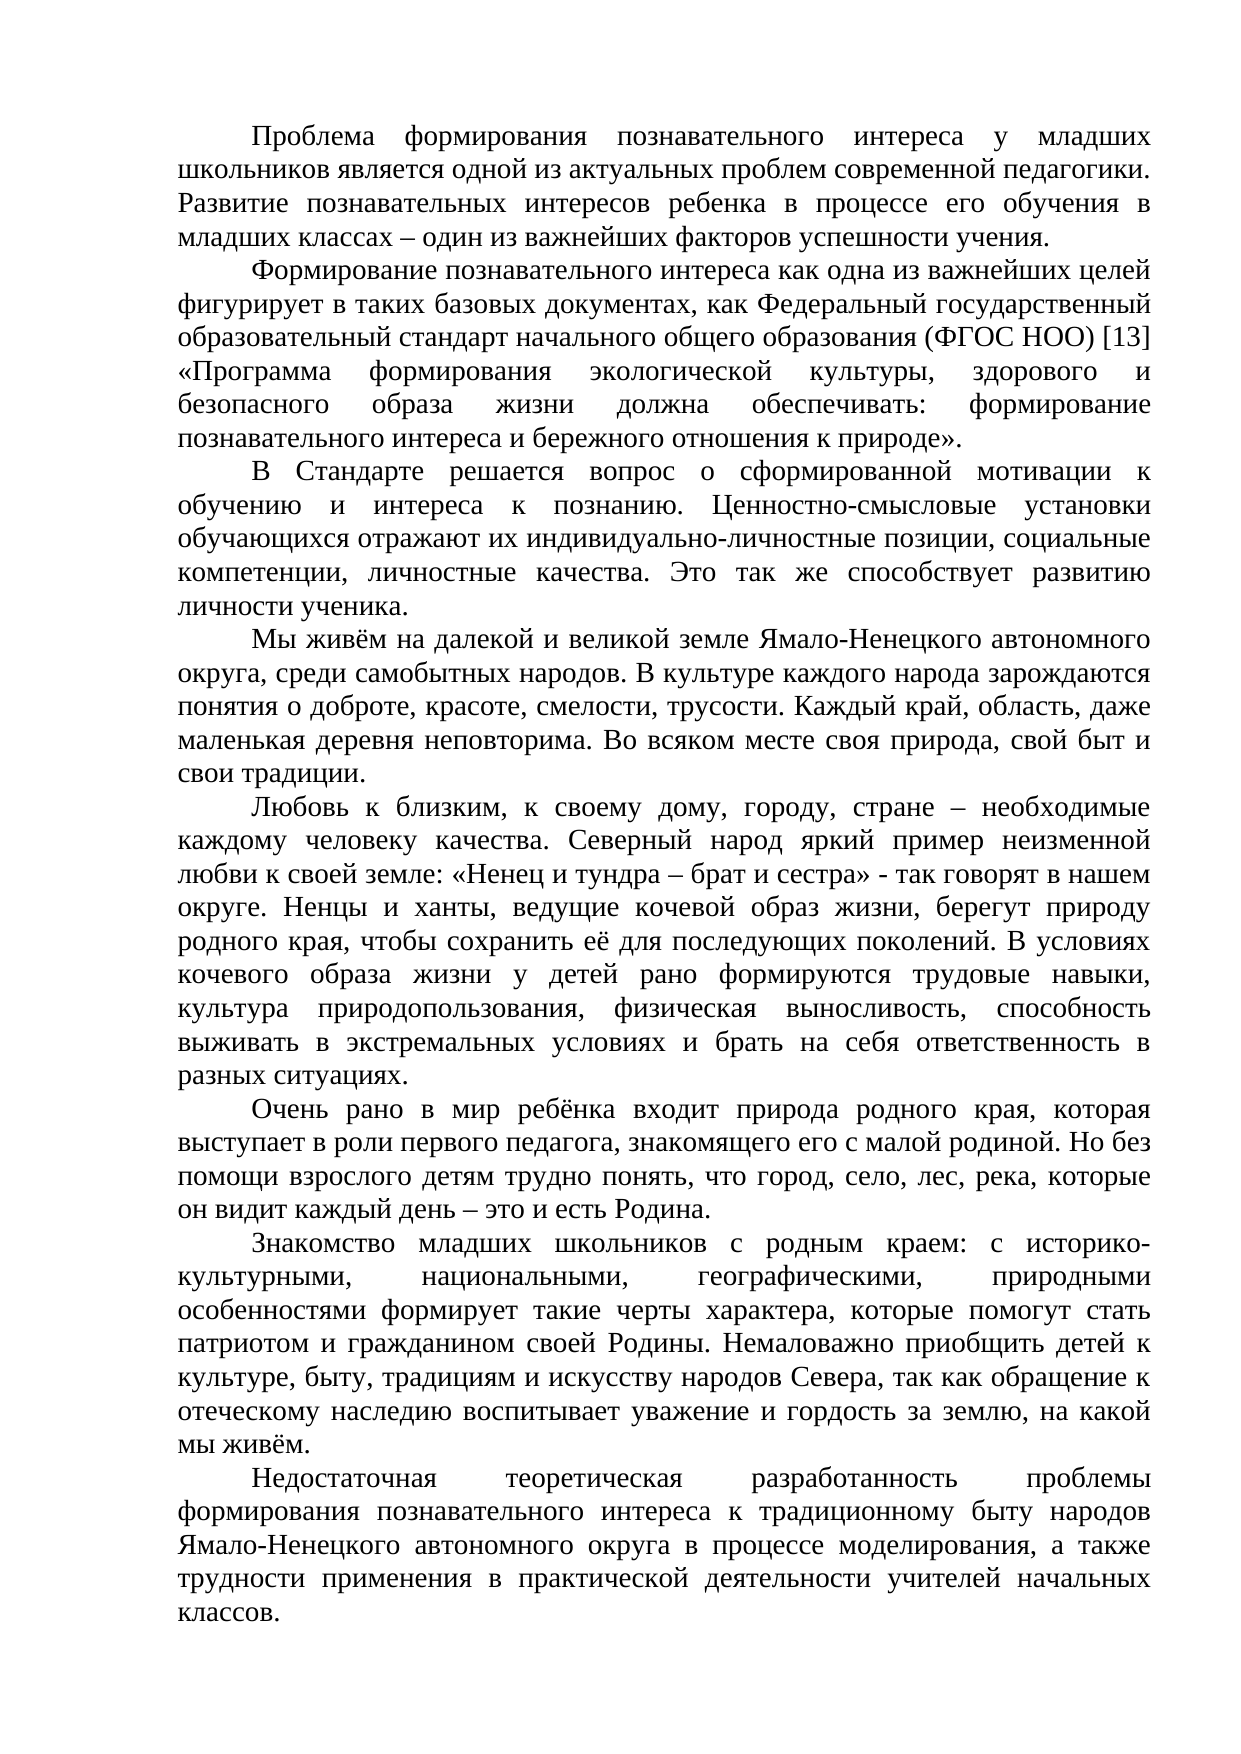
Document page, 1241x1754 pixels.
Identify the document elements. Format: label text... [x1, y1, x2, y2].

text Формирование познавательного интереса как одна из важнейших целей фигурирует в таких базовых документах, как Федеральный государственный образовательный стандарт начального общего образования (ФГОС НОО) [13] «Программа формирования экологической культуры, здорового и безопасного образа жизни должна обеспечивать: формирование познавательного интереса и бережного отношения к природе». [177, 252, 1152, 453]
text Мы живём на далекой и великой земле Ямало-Ненецкого автономного округа, среди самобытных народов. В культуре каждого народа зарождаются понятия о доброте, красоте, смелости, трусости. Каждый край, область, даже маленькая деревня неповторима. Во всяком месте своя природа, свой быт и свои традиции. [177, 621, 1152, 789]
text Любовь к близким, к своему дому, городу, стране – необходимые каждому человеку качества. Северный народ яркий пример неизменной любви к своей земле: «Ненец и тундра – брат и сестра» - так говорят в нашем округе. Ненцы и ханты, ведущие кочевой образ жизни, берегут природу родного края, чтобы сохранить её для последующих поколений. В условиях кочевого образа жизни у детей рано формируются трудовые навыки, культура природопользования, физическая выносливость, способность выживать в экстремальных условиях и брать на себя ответственность в разных ситуациях. [177, 789, 1152, 1091]
text Знакомство младших школьников с родным краем: с историко-культурными, национальными, географическими, природными особенностями формирует такие черты характера, которые помогут стать патриотом и гражданином своей Родины. Немаловажно приобщить детей к культуре, быту, традициям и искусству народов Севера, так как обращение к отеческому наследию воспитывает уважение и гордость за землю, на какой мы живём. [177, 1225, 1152, 1460]
text Проблема формирования познавательного интереса у младших школьников является одной из актуальных проблем современной педагогики. Развитие познавательных интересов ребенка в процессе его обучения в младших классах – один из важнейших факторов успешности учения. [177, 118, 1152, 252]
text Недостаточная теоретическая разработанность проблемы формирования познавательного интереса к традиционному быту народов Ямало-Ненецкого автономного округа в процессе моделирования, а также трудности применения в практической деятельности учителей начальных классов. [177, 1460, 1152, 1627]
text В Стандарте решается вопрос о сформированной мотивации к обучению и интереса к познанию. Ценностно-смысловые установки обучающихся отражают их индивидуально-личностные позиции, социальные компетенции, личностные качества. Это так же способствует развитию личности ученика. [177, 453, 1152, 621]
text Очень рано в мир ребёнка входит природа родного края, которая выступает в роли первого педагога, знакомящего его с малой родиной. Но без помощи взрослого детям трудно понять, что город, село, лес, река, которые он видит каждый день – это и есть Родина. [177, 1091, 1152, 1225]
